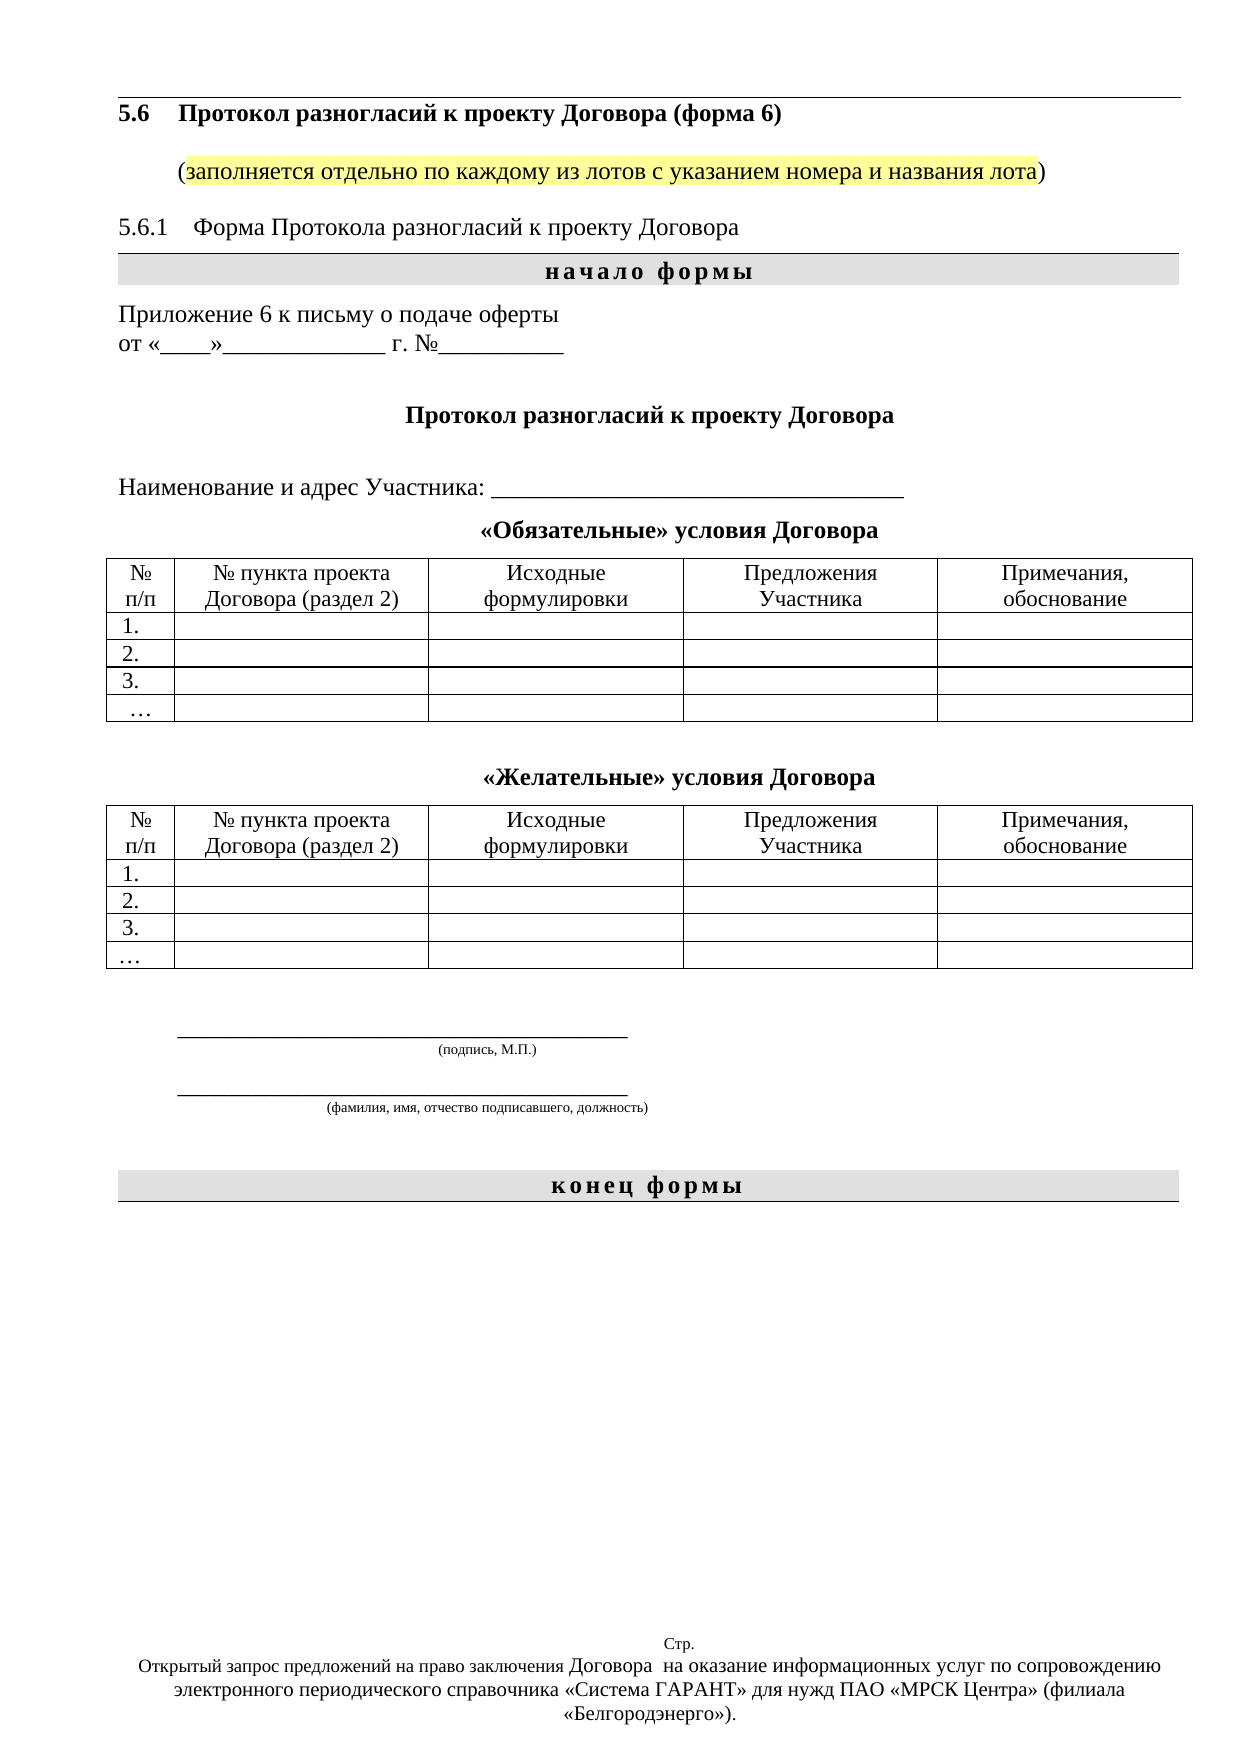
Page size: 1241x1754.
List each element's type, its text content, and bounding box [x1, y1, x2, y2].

table_cell [429, 887, 683, 913]
table_cell [175, 887, 428, 913]
text начало формы [118, 254, 1179, 285]
table_header № пункта проекта Договора (раздел 2) [175, 559, 428, 612]
table_cell [175, 914, 428, 941]
text ____________________________________ [118, 1012, 1181, 1041]
table_cell [684, 613, 937, 639]
table_cell [429, 695, 683, 721]
table_cell [107, 860, 174, 886]
table_cell [938, 914, 1192, 941]
table_cell [429, 613, 683, 639]
table_cell [107, 887, 174, 913]
table_header Предложения Участника [684, 559, 937, 612]
table_cell [684, 860, 937, 886]
table_cell [175, 640, 428, 666]
table_header Исходные формулировки [429, 806, 683, 858]
table_cell [107, 914, 174, 941]
table_cell [938, 613, 1192, 639]
text Наименование и адрес Участника: _________________________________ [118, 472, 1181, 500]
subtitle Протокол разногласий к проекту Договора (форма 6) [118, 98, 1181, 127]
text конец формы [118, 1170, 1179, 1201]
table_cell [684, 887, 937, 913]
text ____________________________________ [118, 1070, 1181, 1098]
table_cell [175, 613, 428, 639]
table_cell [684, 695, 937, 721]
text (фамилия, имя, отчество подписавшего, должность) [118, 1098, 797, 1127]
text Протокол разногласий к проекту Договора [118, 400, 1181, 428]
table_header № п/п [107, 559, 174, 612]
table_cell [429, 668, 683, 694]
table_header № п/п [107, 806, 174, 858]
table_cell [429, 640, 683, 666]
table_cell [938, 640, 1192, 666]
table_cell [938, 668, 1192, 694]
table_cell … [107, 695, 174, 721]
table_header № пункта проекта Договора (раздел 2) [175, 806, 428, 858]
table_header Примечания, обоснование [938, 559, 1192, 612]
text Приложение 6 к письму о подаче оферты от «____»_____________ г. №__________ [118, 299, 1181, 357]
table_cell [107, 640, 174, 666]
table_cell [938, 942, 1192, 968]
text (подпись, М.П.) [118, 1041, 797, 1070]
table_cell [175, 942, 428, 968]
table_cell [175, 668, 428, 694]
table_cell [684, 914, 937, 941]
table_header Предложения Участника [684, 806, 937, 858]
subtitle Форма Протокола разногласий к проекту Договора [118, 212, 1181, 240]
table_cell … [107, 942, 174, 968]
table_cell [938, 695, 1192, 721]
table_cell [938, 887, 1192, 913]
table_cell [107, 668, 174, 694]
table_cell [429, 942, 683, 968]
table_header Примечания, обоснование [938, 806, 1192, 858]
table_cell [684, 640, 937, 666]
table_cell [175, 695, 428, 721]
table_cell [175, 860, 428, 886]
table_cell [684, 668, 937, 694]
table_cell [429, 914, 683, 941]
text «Обязательные» условия Договора [118, 515, 1181, 543]
table_header Исходные формулировки [429, 559, 683, 612]
table_cell [107, 613, 174, 639]
table_cell [684, 942, 937, 968]
text «Желательные» условия Договора [118, 762, 1181, 790]
table_cell [938, 860, 1192, 886]
table_cell [429, 860, 683, 886]
